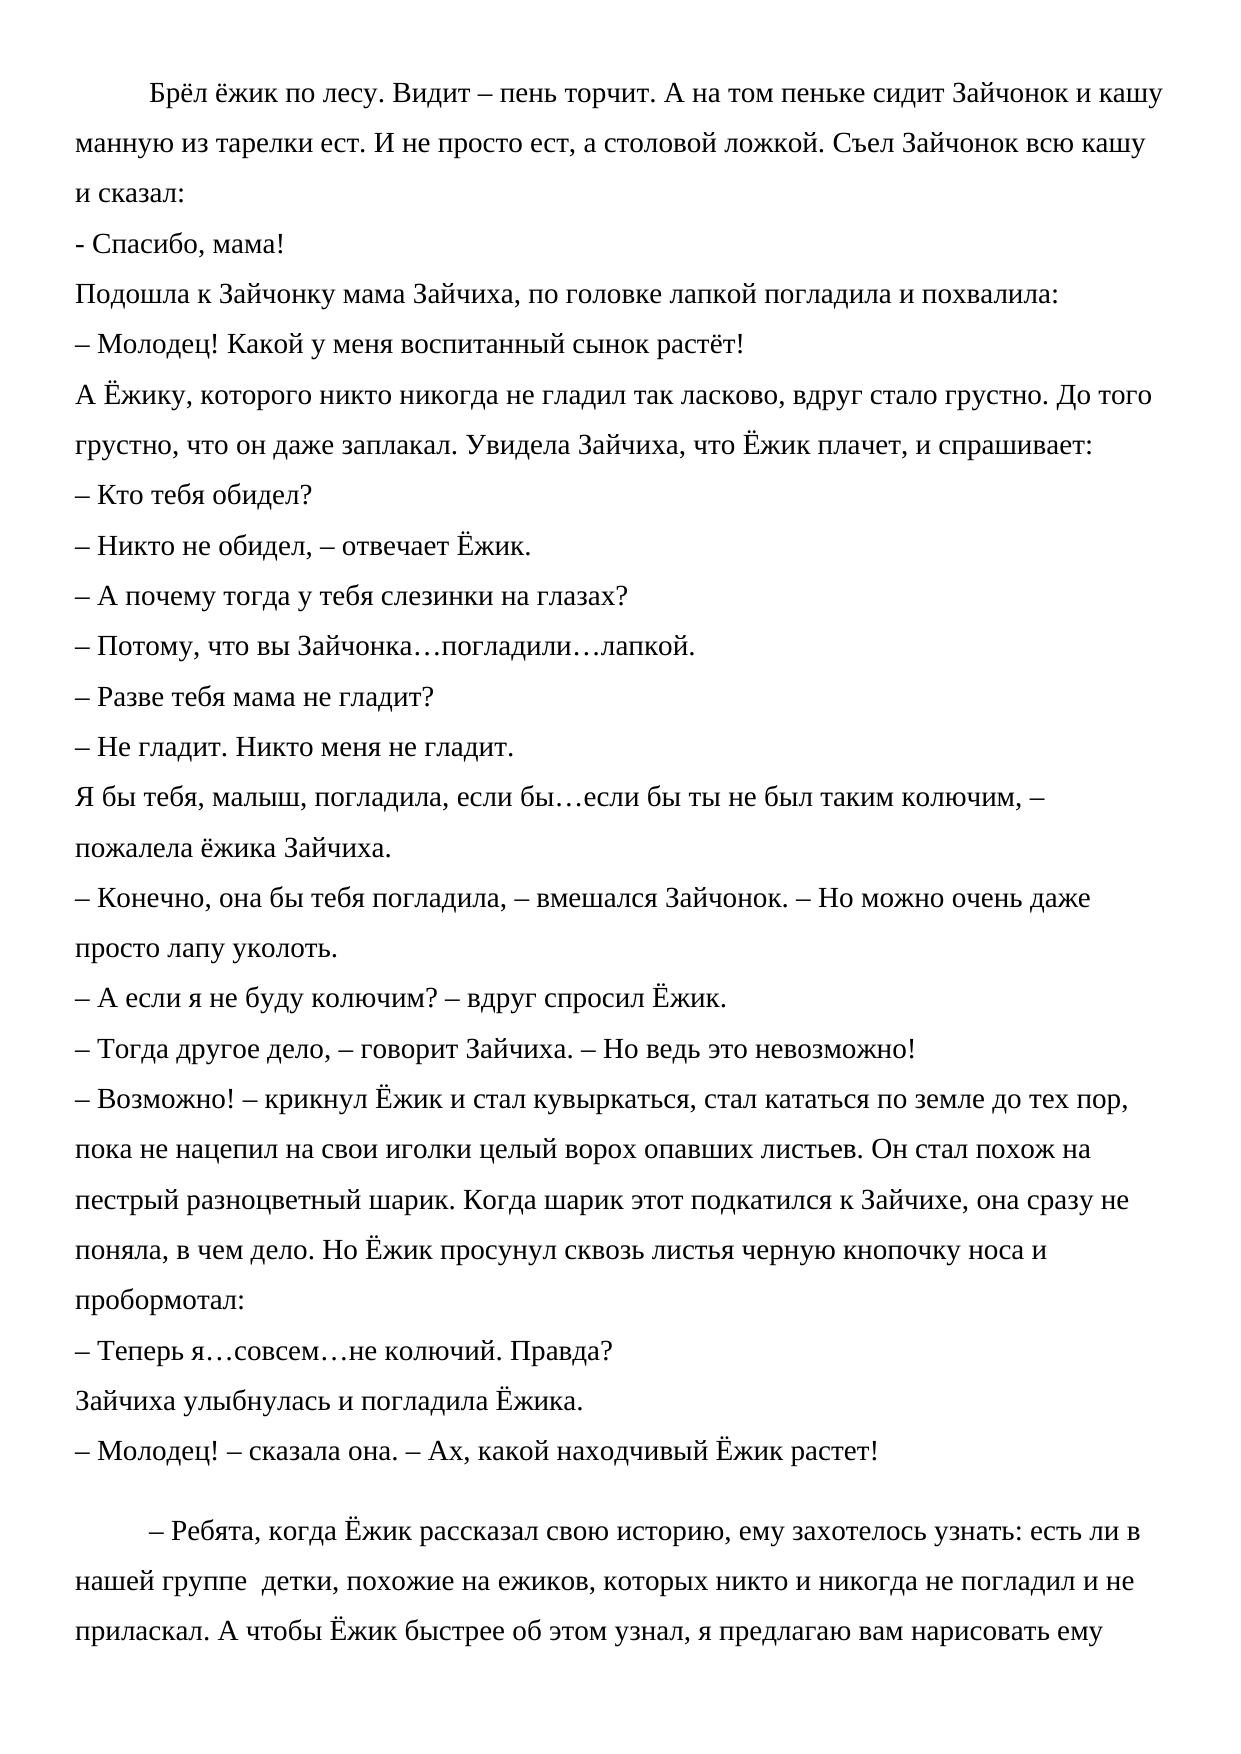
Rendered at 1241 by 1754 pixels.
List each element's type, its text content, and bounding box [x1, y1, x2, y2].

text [75, 1513, 1165, 1647]
text Брёл ёжик по лесу. Видит – пень торчит. А на том пеньке сидит Зайчонок и кашу манную из тарелки ест. И не просто ест, а столовой ложкой. Съел Зайчонок всю кашу и сказал: - Спасибо, мама! Подошла к Зайчонку мама Зайчиха, по головке лапкой погладила и похвалила: – Молодец! Какой у меня воспитанный сынок растёт! А Ёжику, которого никто никогда не гладил так ласково, вдруг стало грустно. До того грустно, что он даже заплакал. Увидела Зайчиха, что Ёжик плачет, и спрашивает: – Кто тебя обидел? – Никто не обидел, – отвечает Ёжик. – А почему тогда у тебя слезинки на глазах? – Потому, что вы Зайчонка…погладили…лапкой. – Разве тебя мама не гладит? – Не гладит. Никто меня не гладит. Я бы тебя, малыш, погладила, если бы…если бы ты не был таким колючим, – пожалела ёжика Зайчиха. – Конечно, она бы тебя погладила, – вмешался Зайчонок. – Но можно очень даже просто лапу уколоть. – А если я не буду колючим? – вдруг спросил Ёжик. – Тогда другое дело, – говорит Зайчиха. – Но ведь это невозможно! – Возможно! – крикнул Ёжик и стал кувыркаться, стал кататься по земле до тех пор, пока не нацепил на свои иголки целый ворох опавших листьев. Он стал похож на пестрый разноцветный шарик. Когда шарик этот подкатился к Зайчихе, она сразу не поняла, в чем дело. Но Ёжик просунул сквозь листья черную кнопочку носа и пробормотал: – Теперь я…совсем…не колючий. Правда? Зайчиха улыбнулась и погладила Ёжика. – Молодец! – сказала она. – Ах, какой находчивый Ёжик растет! [75, 75, 1165, 1467]
